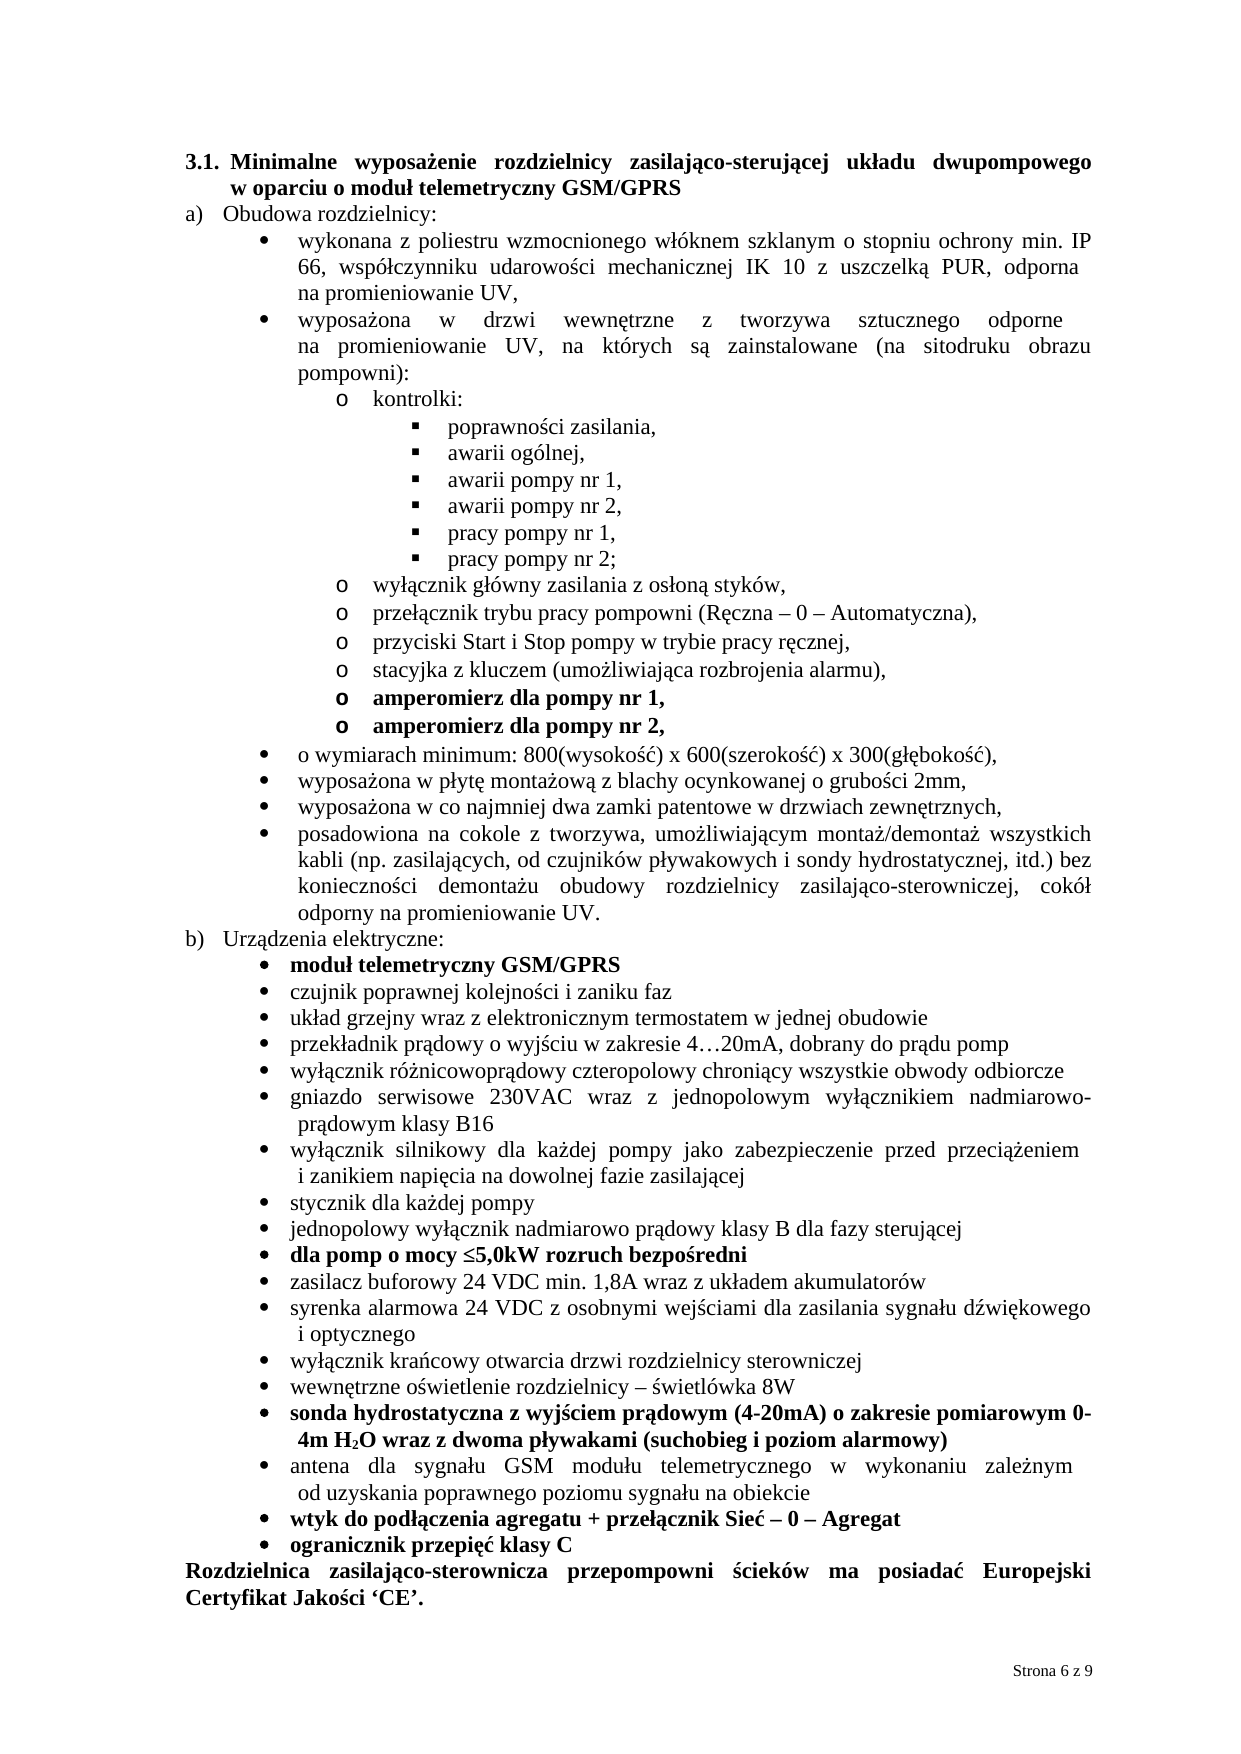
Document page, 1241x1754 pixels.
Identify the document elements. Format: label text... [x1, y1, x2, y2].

list wyłącznik krańcowy otwarcia drzwi rozdzielnicy sterowniczej [260, 1347, 1092, 1373]
list poprawności zasilania, [410, 413, 1092, 439]
list ogranicznik przepięć klasy C [260, 1531, 1092, 1558]
list przekładnik prądowy o wyjściu w zakresie 4…20mA, dobrany do prądu pomp [260, 1031, 1092, 1057]
list przyciski Start i Stop pompy w trybie pracy ręcznej, [335, 628, 1092, 656]
list Urządzenia elektryczne: [185, 925, 1092, 951]
text Rozdzielnica zasilająco-sterownicza przepompowni ścieków ma posiadać Europejski Certyfikat Jakości ‘CE’. [185, 1558, 1092, 1610]
list moduł telemetryczny GSM/GPRS [260, 951, 1092, 978]
list syrenka alarmowa 24 VDC z osobnymi wejściami dla zasilania sygnału dźwiękowego i optycznego [260, 1294, 1092, 1347]
list wyłącznik silnikowy dla każdej pompy jako zabezpieczenie przed przeciążeniem i zanikiem napięcia na dowolnej fazie zasilającej [260, 1136, 1092, 1189]
list zasilacz buforowy 24 VDC min. 1,8A wraz z układem akumulatorów [260, 1268, 1092, 1294]
list wyłącznik główny zasilania z osłoną styków, [335, 571, 1092, 599]
list sonda hydrostatyczna z wyjściem prądowym (4-20mA) o zakresie pomiarowym 0-4m H2O wraz z dwoma pływakami (suchobieg i poziom alarmowy) [260, 1399, 1092, 1452]
list posadowiona na cokole z tworzywa, umożliwiającym montaż/demontaż wszystkich kabli (np. zasilających, od czujników pływakowych i sondy hydrostatycznej, itd.) bez konieczności demontażu obudowy rozdzielnicy zasilająco-sterowniczej, cokół odporny na promieniowanie UV. [260, 820, 1092, 925]
list wyłącznik różnicowoprądowy czteropolowy chroniący wszystkie obwody odbiorcze [260, 1057, 1092, 1083]
list amperomierz dla pompy nr 2, [335, 712, 1092, 741]
list kontrolki: [335, 385, 1092, 413]
list wykonana z poliestru wzmocnionego włóknem szklanym o stopniu ochrony min. IP 66, współczynniku udarowości mechanicznej IK 10 z uszczelką PUR, odporna na promieniowanie UV, [260, 227, 1092, 306]
list awarii ogólnej, [410, 439, 1092, 466]
list wyposażona w płytę montażową z blachy ocynkowanej o grubości 2mm, [260, 767, 1092, 793]
list o wymiarach minimum: 800(wysokość) x 600(szerokość) x 300(głębokość), [260, 741, 1092, 767]
list awarii pompy nr 1, [410, 466, 1092, 492]
list Minimalne wyposażenie rozdzielnicy zasilająco-sterującej układu dwupompowego w oparciu o moduł telemetryczny GSM/GPRS [185, 148, 1092, 200]
list amperomierz dla pompy nr 1, [335, 684, 1092, 712]
list stycznik dla każdej pompy [260, 1189, 1092, 1215]
list Obudowa rozdzielnicy: [185, 200, 1092, 227]
list antena dla sygnału GSM modułu telemetrycznego w wykonaniu zależnym od uzyskania poprawnego poziomu sygnału na obiekcie [260, 1452, 1092, 1505]
list gniazdo serwisowe 230VAC wraz z jednopolowym wyłącznikiem nadmiarowo-prądowym klasy B16 [260, 1083, 1092, 1136]
list pracy pompy nr 2; [410, 545, 1092, 571]
list wyposażona w co najmniej dwa zamki patentowe w drzwiach zewnętrznych, [260, 793, 1092, 820]
list wtyk do podłączenia agregatu + przełącznik Sieć – 0 – Agregat [260, 1505, 1092, 1531]
list czujnik poprawnej kolejności i zaniku faz [260, 978, 1092, 1004]
list wewnętrzne oświetlenie rozdzielnicy – świetlówka 8W [260, 1373, 1092, 1399]
list przełącznik trybu pracy pompowni (Ręczna – 0 – Automatyczna), [335, 599, 1092, 628]
list awarii pompy nr 2, [410, 492, 1092, 518]
list stacyjka z kluczem (umożliwiająca rozbrojenia alarmu), [335, 656, 1092, 684]
list pracy pompy nr 1, [410, 518, 1092, 545]
list jednopolowy wyłącznik nadmiarowo prądowy klasy B dla fazy sterującej [260, 1215, 1092, 1241]
list wyposażona w drzwi wewnętrzne z tworzywa sztucznego odporne na promieniowanie UV, na których są zainstalowane (na sitodruku obrazu pompowni): [260, 306, 1092, 385]
list układ grzejny wraz z elektronicznym termostatem w jednej obudowie [260, 1004, 1092, 1031]
list dla pomp o mocy ≤5,0kW rozruch bezpośredni [260, 1241, 1092, 1268]
